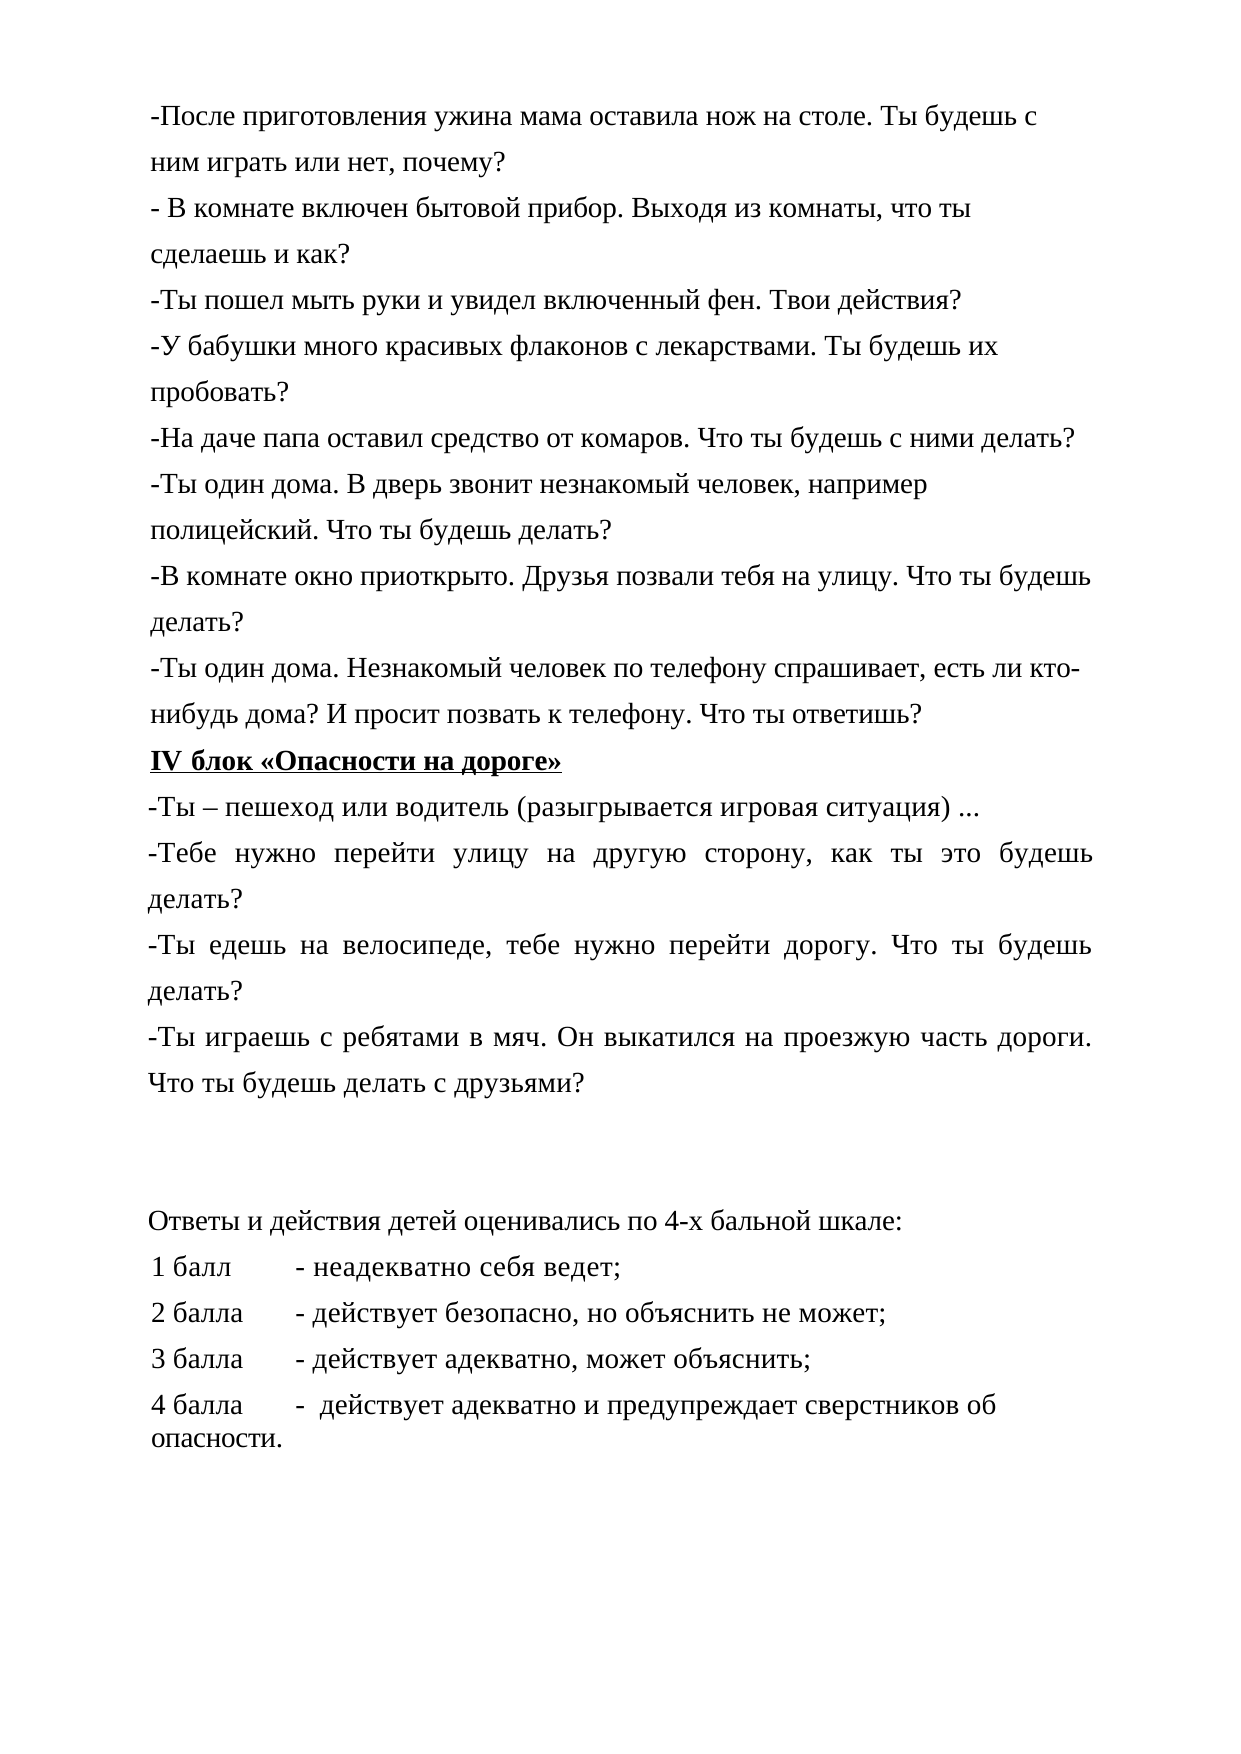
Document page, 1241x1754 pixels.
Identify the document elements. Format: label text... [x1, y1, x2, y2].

text -Тебе нужно перейти улицу на другую сторону, как ты это будешь делать? [148, 825, 1094, 917]
text - В комнате включен бытовой прибор. Выходя из комнаты, что ты сделаешь и как? [150, 181, 1092, 273]
text -Ты один дома. В дверь звонит незнакомый человек, например полицейский. Что ты будешь делать? [150, 457, 1092, 549]
list балла - действует адекватно, может объяснить; [151, 1332, 1092, 1378]
text -Ты пошел мыть руки и увидел включенный фен. Твои действия? [150, 273, 1092, 319]
text -Ты едешь на велосипеде, тебе нужно перейти дорогу. Что ты будешь делать? [148, 917, 1094, 1009]
text -У бабушки много красивых флаконов с лекарствами. Ты будешь их пробовать? [150, 319, 1092, 411]
text -Ты один дома. Незнакомый человек по телефону спрашивает, есть ли кто-нибудь дома? И просит позвать к телефону. Что ты ответишь? [150, 641, 1092, 733]
list балла - действует адекватно и предупреждает сверстников об опасности. [151, 1387, 1094, 1454]
text -После приготовления ужина мама оставила нож на столе. Ты будешь с ним играть или нет, почему? [150, 89, 1092, 181]
text -Ты – пешеход или водитель (разыгрывается игровая ситуация) ... [148, 779, 1094, 825]
text -Ты играешь с ребятами в мяч. Он выкатился на проезжую часть дороги. Что ты будешь делать с друзьями? [148, 1009, 1094, 1102]
text Ответы и действия детей оценивались по 4-х бальной шкале: [148, 1194, 1094, 1240]
list балла - действует безопасно, но объяснить не может; [151, 1286, 1092, 1332]
text -В комнате окно приоткрыто. Друзья позвали тебя на улицу. Что ты будешь делать? [150, 549, 1092, 641]
list балл - неадекватно себя ведет; [151, 1240, 1092, 1286]
text IV блок «Опасности на дороге» [150, 733, 1092, 779]
text -На даче папа оставил средство от комаров. Что ты будешь с ними делать? [150, 411, 1092, 457]
